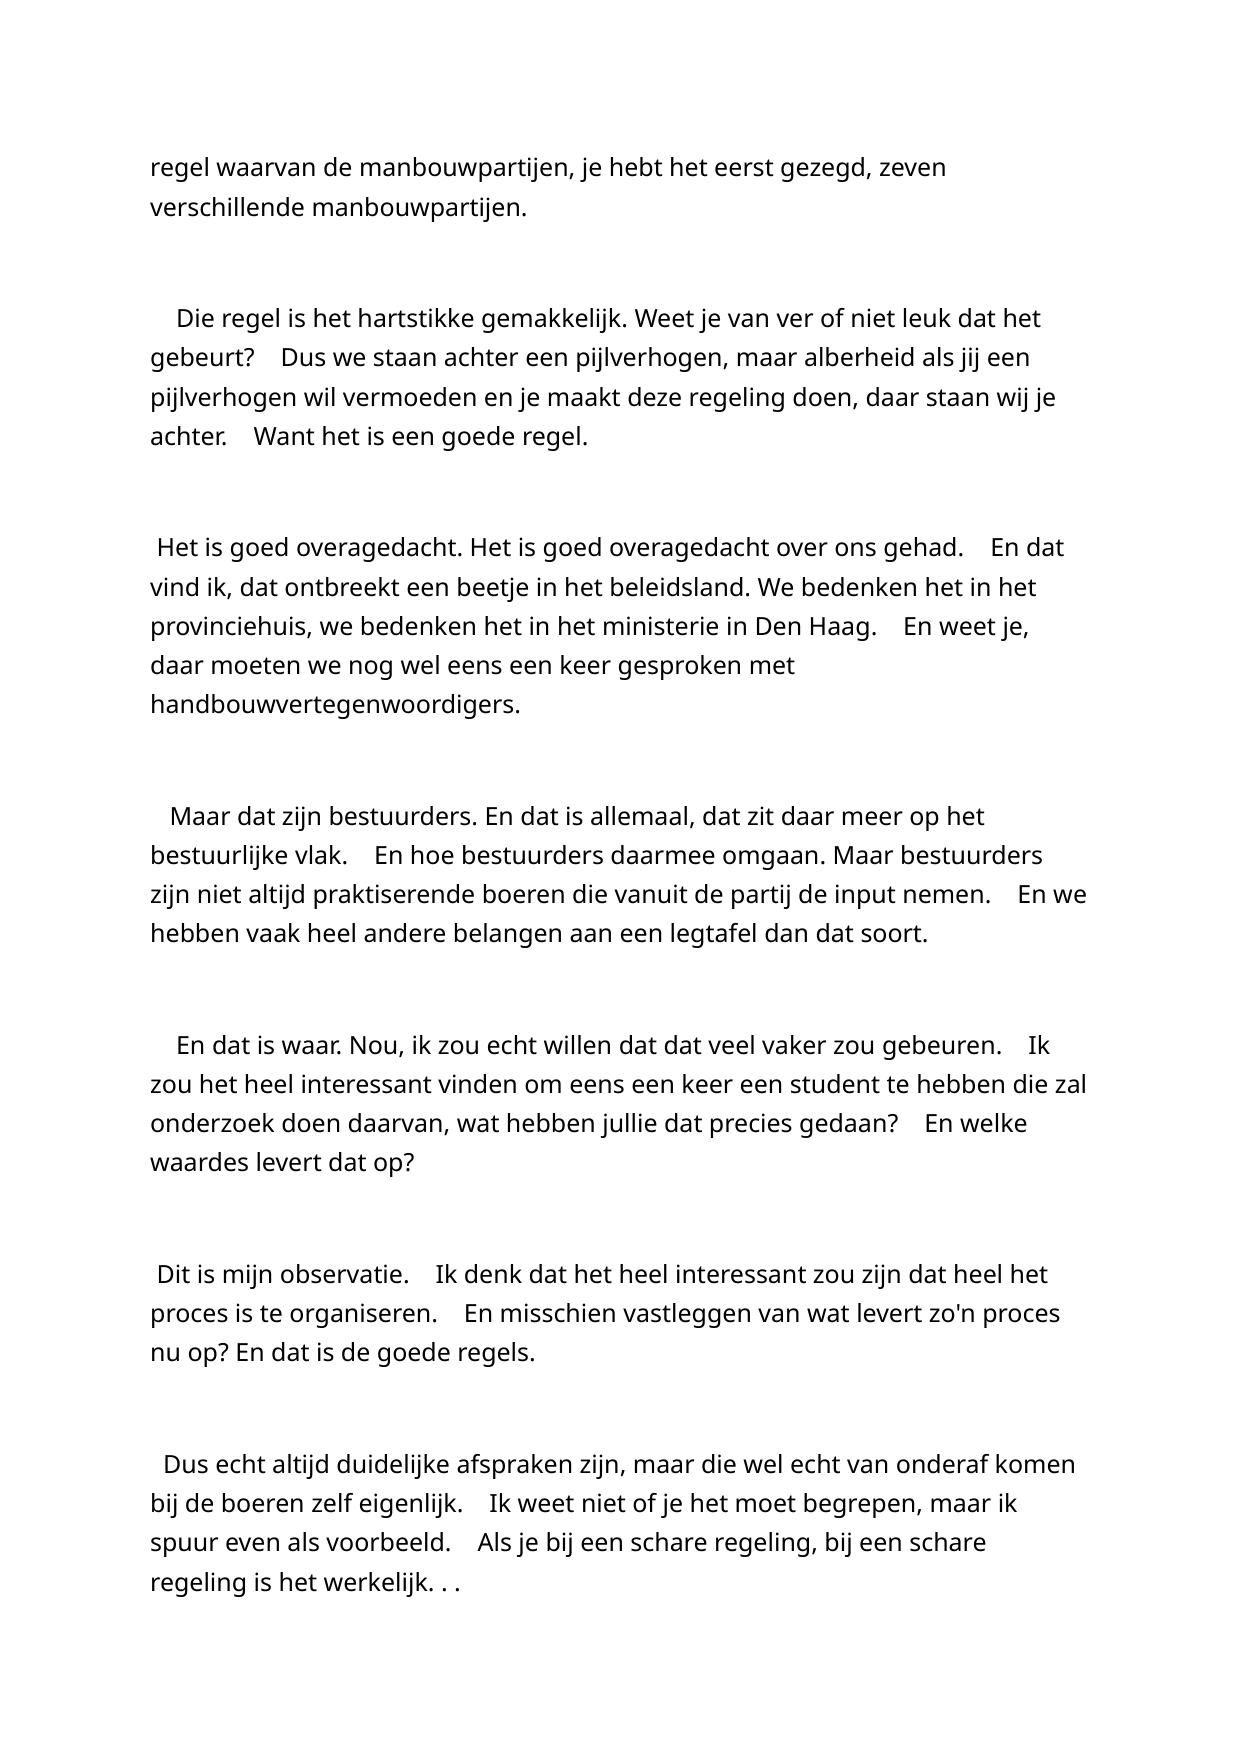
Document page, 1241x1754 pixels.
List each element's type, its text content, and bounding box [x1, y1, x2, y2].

text Maar dat zijn bestuurders. En dat is allemaal, dat zit daar meer op het bestuurlijke vlak. En hoe bestuurders daarmee omgaan. Maar bestuurders zijn niet altijd praktiserende boeren die vanuit de partij de input nemen. En we hebben vaak heel andere belangen aan een legtafel dan dat soort. [150, 798, 1090, 950]
text Dit is mijn observatie. Ik denk dat het heel interessant zou zijn dat heel het proces is te organiseren. En misschien vastleggen van wat levert zo'n proces nu op? En dat is de goede regels. [150, 1257, 1090, 1369]
text En dat is waar. Nou, ik zou echt willen dat dat veel vaker zou gebeuren. Ik zou het heel interessant vinden om eens een keer een student te hebben die zal onderzoek doen daarvan, wat hebben jullie dat precies gedaan? En welke waardes levert dat op? [150, 1027, 1090, 1179]
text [150, 150, 1090, 223]
text Die regel is het hartstikke gemakkelijk. Weet je van ver of niet leuk dat het gebeurt? Dus we staan achter een pijlverhogen, maar alberheid als jij een pijlverhogen wil vermoeden en je maakt deze regeling doen, daar staan wij je achter. Want het is een goede regel. [150, 301, 1090, 452]
text Het is goed overagedacht. Het is goed overagedacht over ons gehad. En dat vind ik, dat ontbreekt een beetje in het beleidsland. We bedenken het in het provinciehuis, we bedenken het in het ministerie in Den Haag. En weet je, daar moeten we nog wel eens een keer gesproken met handbouwvertegenwoordigers. [150, 530, 1090, 721]
text Dus echt altijd duidelijke afspraken zijn, maar die wel echt van onderaf komen bij de boeren zelf eigenlijk. Ik weet niet of je het moet begrepen, maar ik spuur even als voorbeeld. Als je bij een schare regeling, bij een schare regeling is het werkelijk. . . [150, 1447, 1090, 1598]
